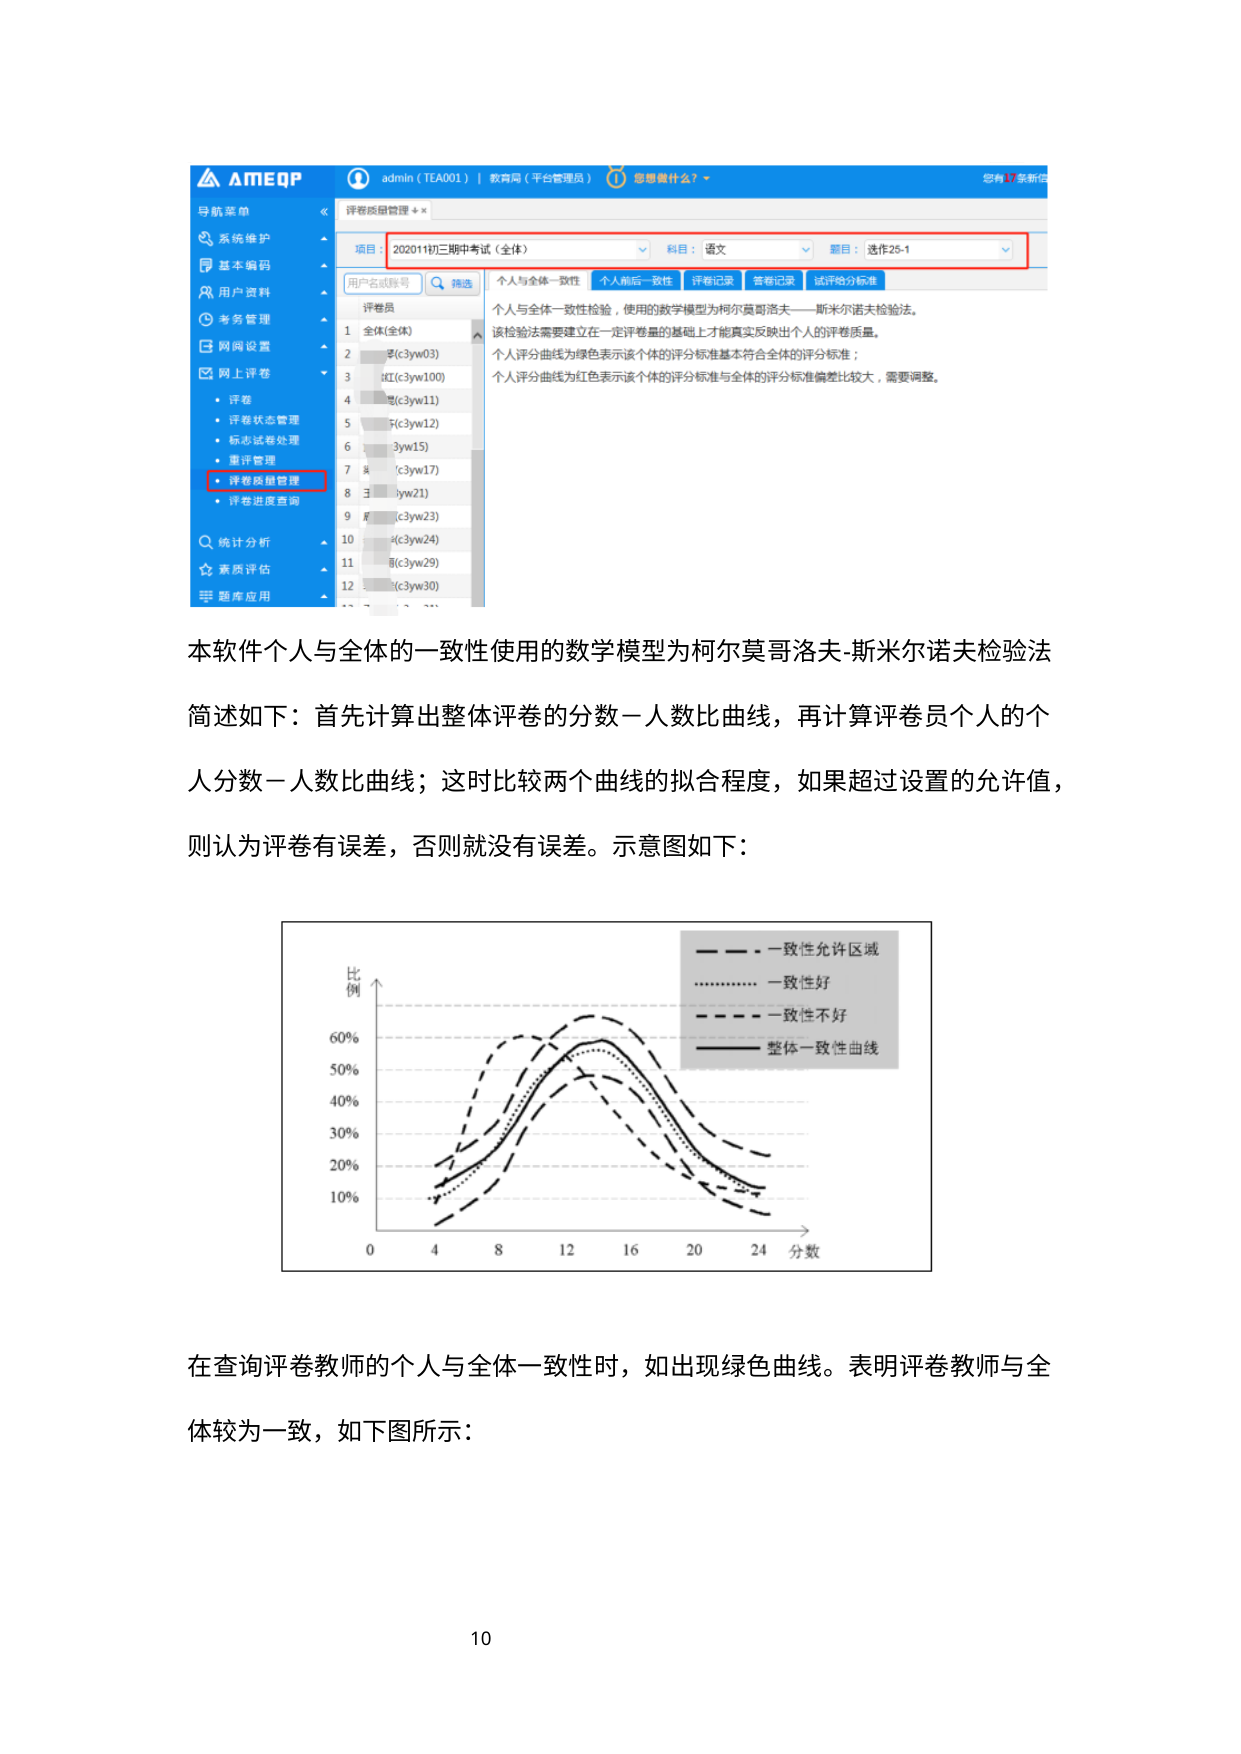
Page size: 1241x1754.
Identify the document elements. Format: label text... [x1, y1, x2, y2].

picture [187, 877, 1052, 1300]
text 本软件个人与全体的一致性使用的数学模型为柯尔莫哥洛夫-斯米尔诺夫检验法。简述如下：首先计算出整体评卷的分数－人数比曲线，再计算评卷员个人的个人分数－人数比曲线；这时比较两个曲线的拟合程度，如果超过设置的允许值，则认为评卷有误差，否则就没有误差。示意图如下： [187, 617, 1053, 877]
text 在查询评卷教师的个人与全体一致性时，如出现绿色曲线。表明评卷教师与全体较为一致，如下图所示： [187, 1332, 1053, 1462]
picture [187, 162, 1052, 616]
